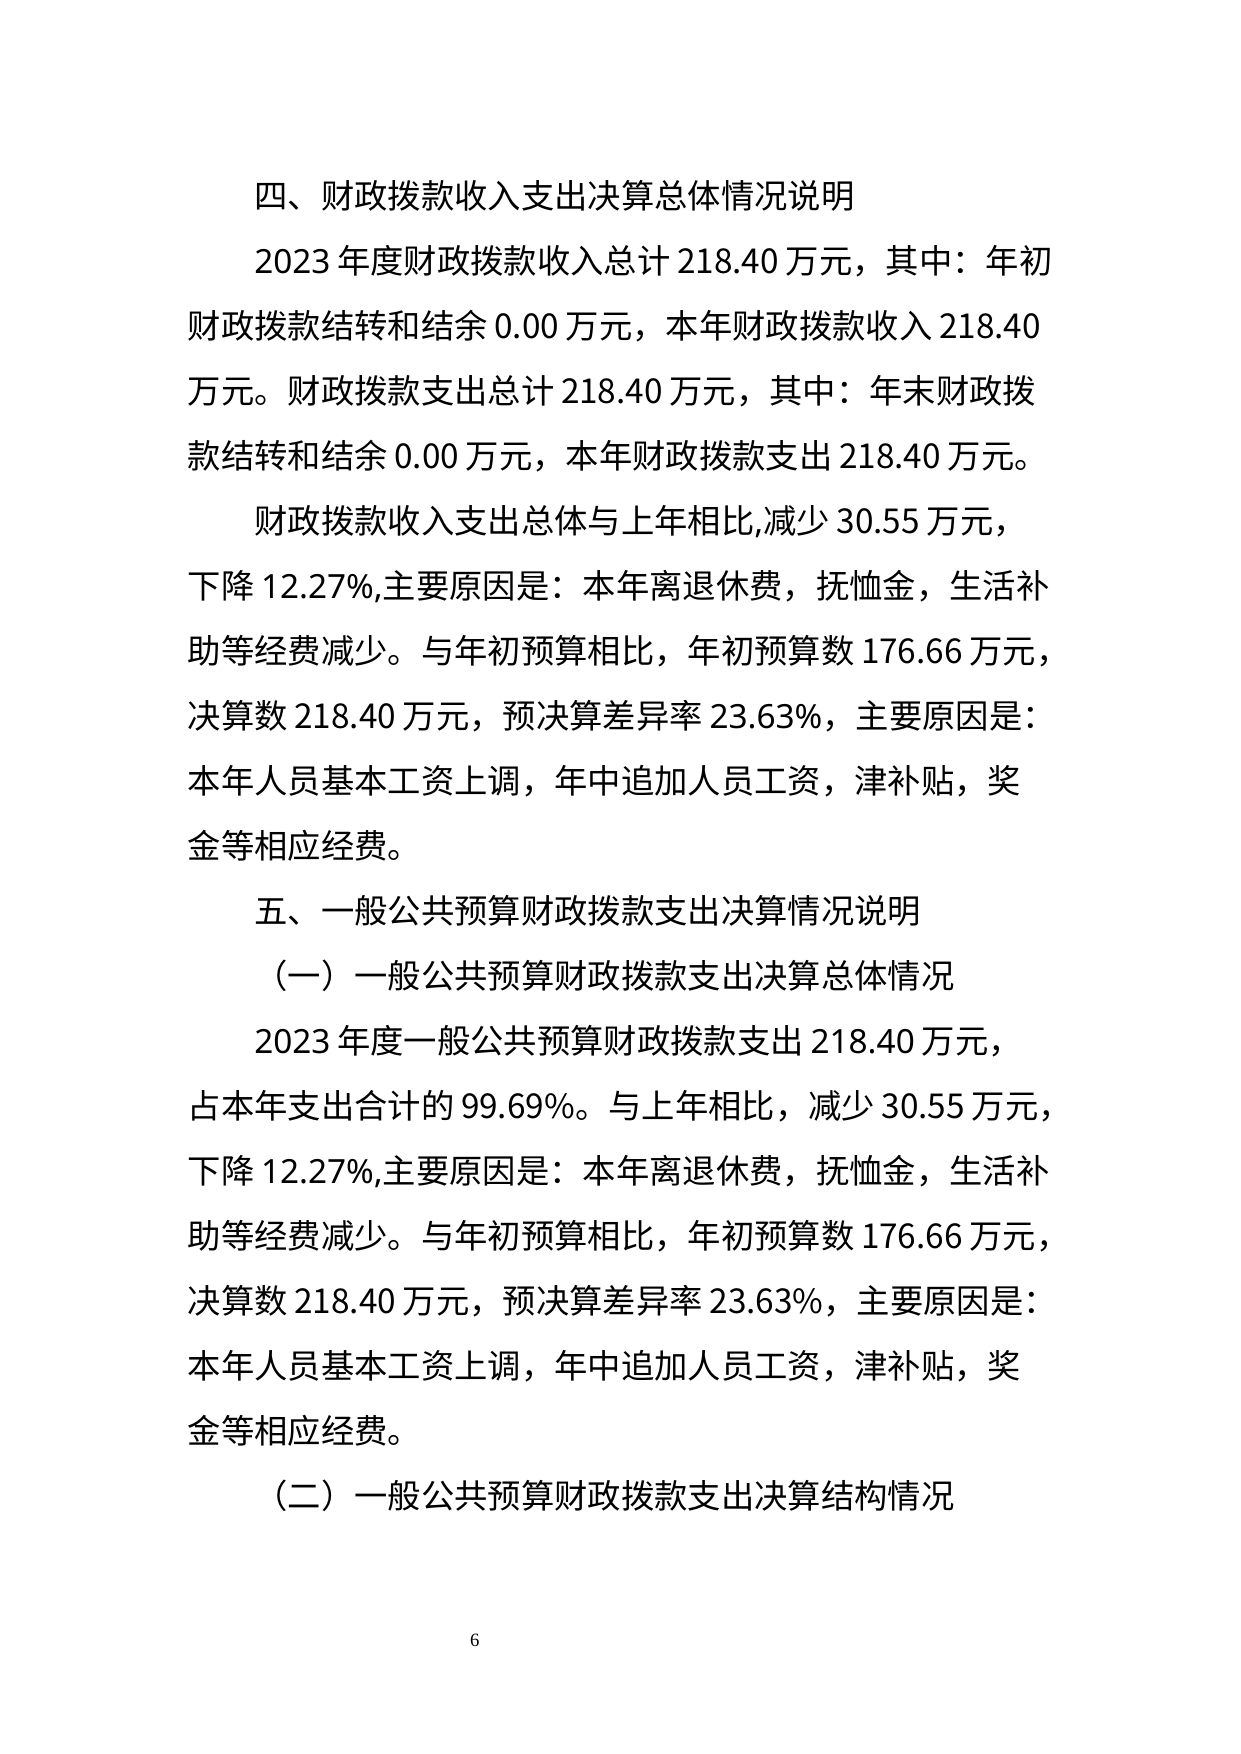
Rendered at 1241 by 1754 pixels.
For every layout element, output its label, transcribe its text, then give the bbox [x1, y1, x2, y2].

text 五、一般公共预算财政拨款支出决算情况说明 [187, 877, 1053, 942]
text 财政拨款收入支出总体与上年相比,减少30.55万元，下降12.27%,主要原因是：本年离退休费，抚恤金，生活补助等经费减少。与年初预算相比，年初预算数176.66万元，决算数218.40万元，预决算差异率23.63%，主要原因是：本年人员基本工资上调，年中追加人员工资，津补贴，奖金等相应经费。 [187, 487, 1053, 877]
text 四、财政拨款收入支出决算总体情况说明 [187, 162, 1053, 227]
text （一）一般公共预算财政拨款支出决算总体情况 [187, 942, 1053, 1007]
text 2023年度财政拨款收入总计218.40万元，其中：年初财政拨款结转和结余0.00万元，本年财政拨款收入218.40万元。财政拨款支出总计218.40万元，其中：年末财政拨款结转和结余0.00万元，本年财政拨款支出218.40万元。 [187, 227, 1053, 487]
list 一般公共预算财政拨款支出决算结构情况 [187, 1462, 1053, 1527]
text 2023年度一般公共预算财政拨款支出218.40万元，占本年支出合计的99.69%。与上年相比，减少30.55万元，下降12.27%,主要原因是：本年离退休费，抚恤金，生活补助等经费减少。与年初预算相比，年初预算数176.66万元，决算数218.40万元，预决算差异率23.63%，主要原因是：本年人员基本工资上调，年中追加人员工资，津补贴，奖金等相应经费。 [187, 1007, 1053, 1462]
